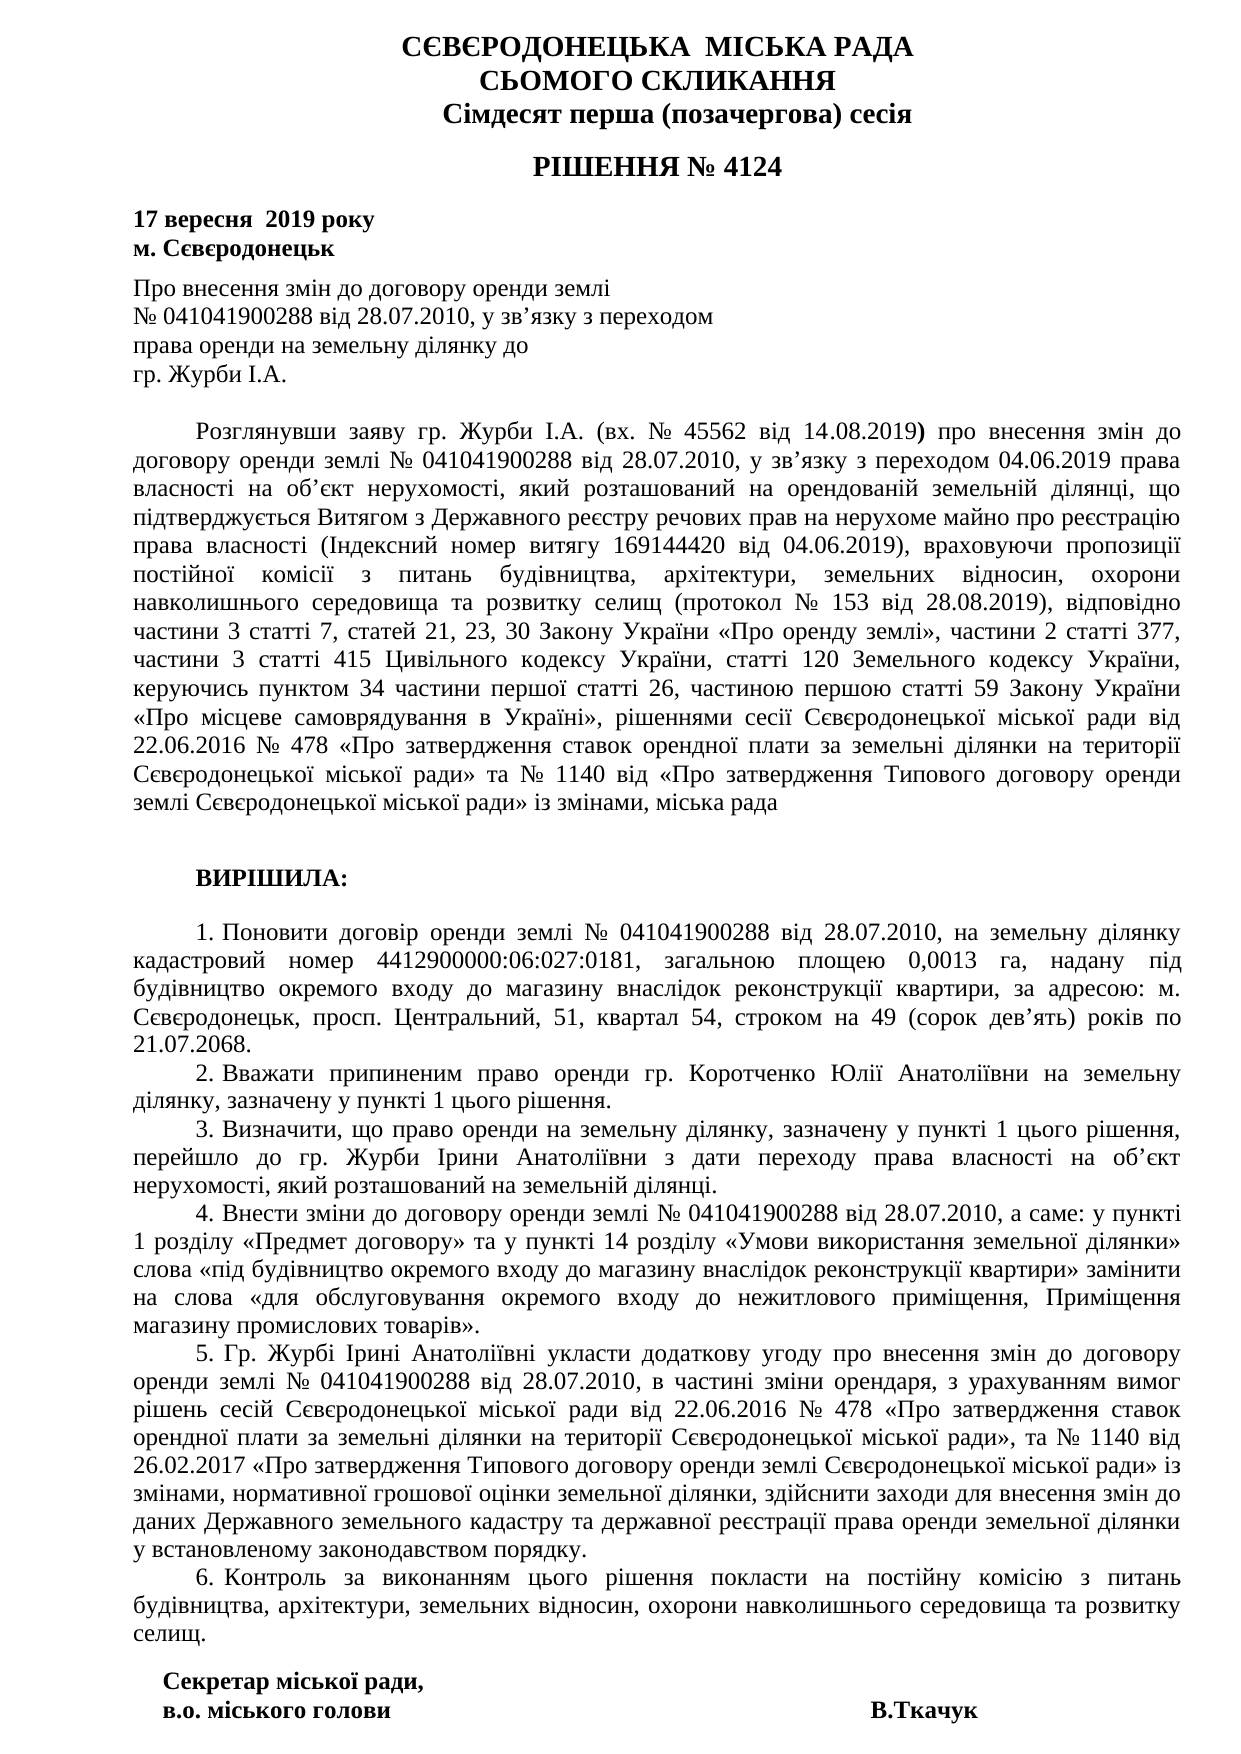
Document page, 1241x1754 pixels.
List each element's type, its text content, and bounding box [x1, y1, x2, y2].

list Поновити договір оренди землі № 041041900288 від 28.07.2010, на земельну ділянку кадастровий номер 4412900000:06:027:0181, загальною площею 0,0013 га, надану під будівництво окремого входу до магазину внаслідок реконструкції квартири, за адресою: м. Сєвєродонецьк, просп. Центральний, 51, квартал 54, строком на 49 (сорок дев’ять) років по 21.07.2068. [133, 918, 1182, 1058]
text Розглянувши заяву гр. Журби І.А. (вх. № 45562 від 14.08.2019) про внесення змін до договору оренди землі № 041041900288 від 28.07.2010, у зв’язку з переходом 04.06.2019 права власності на об’єкт нерухомості, який розташований на орендованій земельній ділянці, що підтверджується Витягом з Державного реєстру речових прав на нерухоме майно про реєстрацію права власності (Індексний номер витягу 169144420 від 04.06.2019), враховуючи пропозиції постійної комісії з питань будівництва, архітектури, земельних відносин, охорони навколишнього середовища та розвитку селищ (протокол № 153 від 28.08.2019), відповідно частини 3 статті 7, статей 21, 23, 30 Закону України «Про оренду землі», частини 2 статті 377, частини 3 статті 415 Цивільного кодексу України, статті 120 Земельного кодексу України, керуючись пунктом 34 частини першої статті 26, частиною першою статті 59 Закону України «Про місцеве самоврядування в Україні», рішеннями сесії Сєвєродонецької міської ради від 22.06.2016 № 478 «Про затвердження ставок орендної плати за земельні ділянки на території Сєвєродонецької міської ради» та № 1140 від «Про затвердження Типового договору оренди землі Сєвєродонецької міської ради» із змінами, міська рада [133, 417, 1182, 816]
subtitle СЬОМОГО СКЛИКАННЯ [133, 63, 1182, 97]
list Гр. Журбі Ірині Анатоліївні укласти додаткову угоду про внесення змін до договору оренди землі № 041041900288 від 28.07.2010, в частині зміни орендаря, з урахуванням вимог рішень сесій Сєвєродонецької міської ради від 22.06.2016 № 478 «Про затвердження ставок орендної плати за земельні ділянки на території Сєвєродонецької міської ради», та № 1140 від 26.02.2017 «Про затвердження Типового договору оренди землі Сєвєродонецької міської ради» із змінами, нормативної грошової оцінки земельної ділянки, здійснити заходи для внесення змін до даних Державного земельного кадастру та державної реєстрації права оренди земельної ділянки у встановленому законодавством порядку. [133, 1339, 1182, 1563]
list Внести зміни до договору оренди землі № 041041900288 від 28.07.2010, а саме: у пункті 1 розділу «Предмет договору» та у пункті 14 розділу «Умови використання земельної ділянки» слова «під будівництво окремого входу до магазину внаслідок реконструкції квартири» замінити на слова «для обслуговування окремого входу до нежитлового приміщення, Приміщення магазину промислових товарів». [133, 1199, 1182, 1339]
text Сімдесят перша (позачергова) сесія [133, 97, 1222, 130]
list Контроль за виконанням цього рішення покласти на постійну комісію з питань будівництва, архітектури, земельних відносин, охорони навколишнього середовища та розвитку селищ. [133, 1563, 1182, 1647]
text Секретар міської ради, [162, 1666, 1201, 1695]
text гр. Журби І.А. [133, 359, 719, 388]
text в.о. міського голови В.Ткачук [162, 1695, 1182, 1724]
subtitle РІШЕННЯ № 4124 [133, 149, 1182, 183]
text м. Сєвєродонецьк [133, 233, 1182, 262]
list Визначити, що право оренди на земельну ділянку, зазначену у пункті 1 цього рішення, перейшло до гр. Журби Ірини Анатоліївни з дати переходу права власності на об’єкт нерухомості, який розташований на земельній ділянці. [133, 1114, 1182, 1199]
text Про внесення змін до договору оренди землі [133, 276, 1182, 301]
text 17 вересня 2019 року [133, 204, 577, 233]
text ВИРІШИЛА: [133, 863, 1182, 891]
subtitle СЄВЄРОДОНЕЦЬКА МІСЬКА РАДА [133, 29, 1182, 63]
list Вважати припиненим право оренди гр. Коротченко Юлії Анатоліївни на земельну ділянку, зазначену у пункті 1 цього рішення. [133, 1058, 1182, 1114]
text № 041041900288 від 28.07.2010, у зв’язку з переходом права оренди на земельну ділянку до [133, 301, 719, 359]
